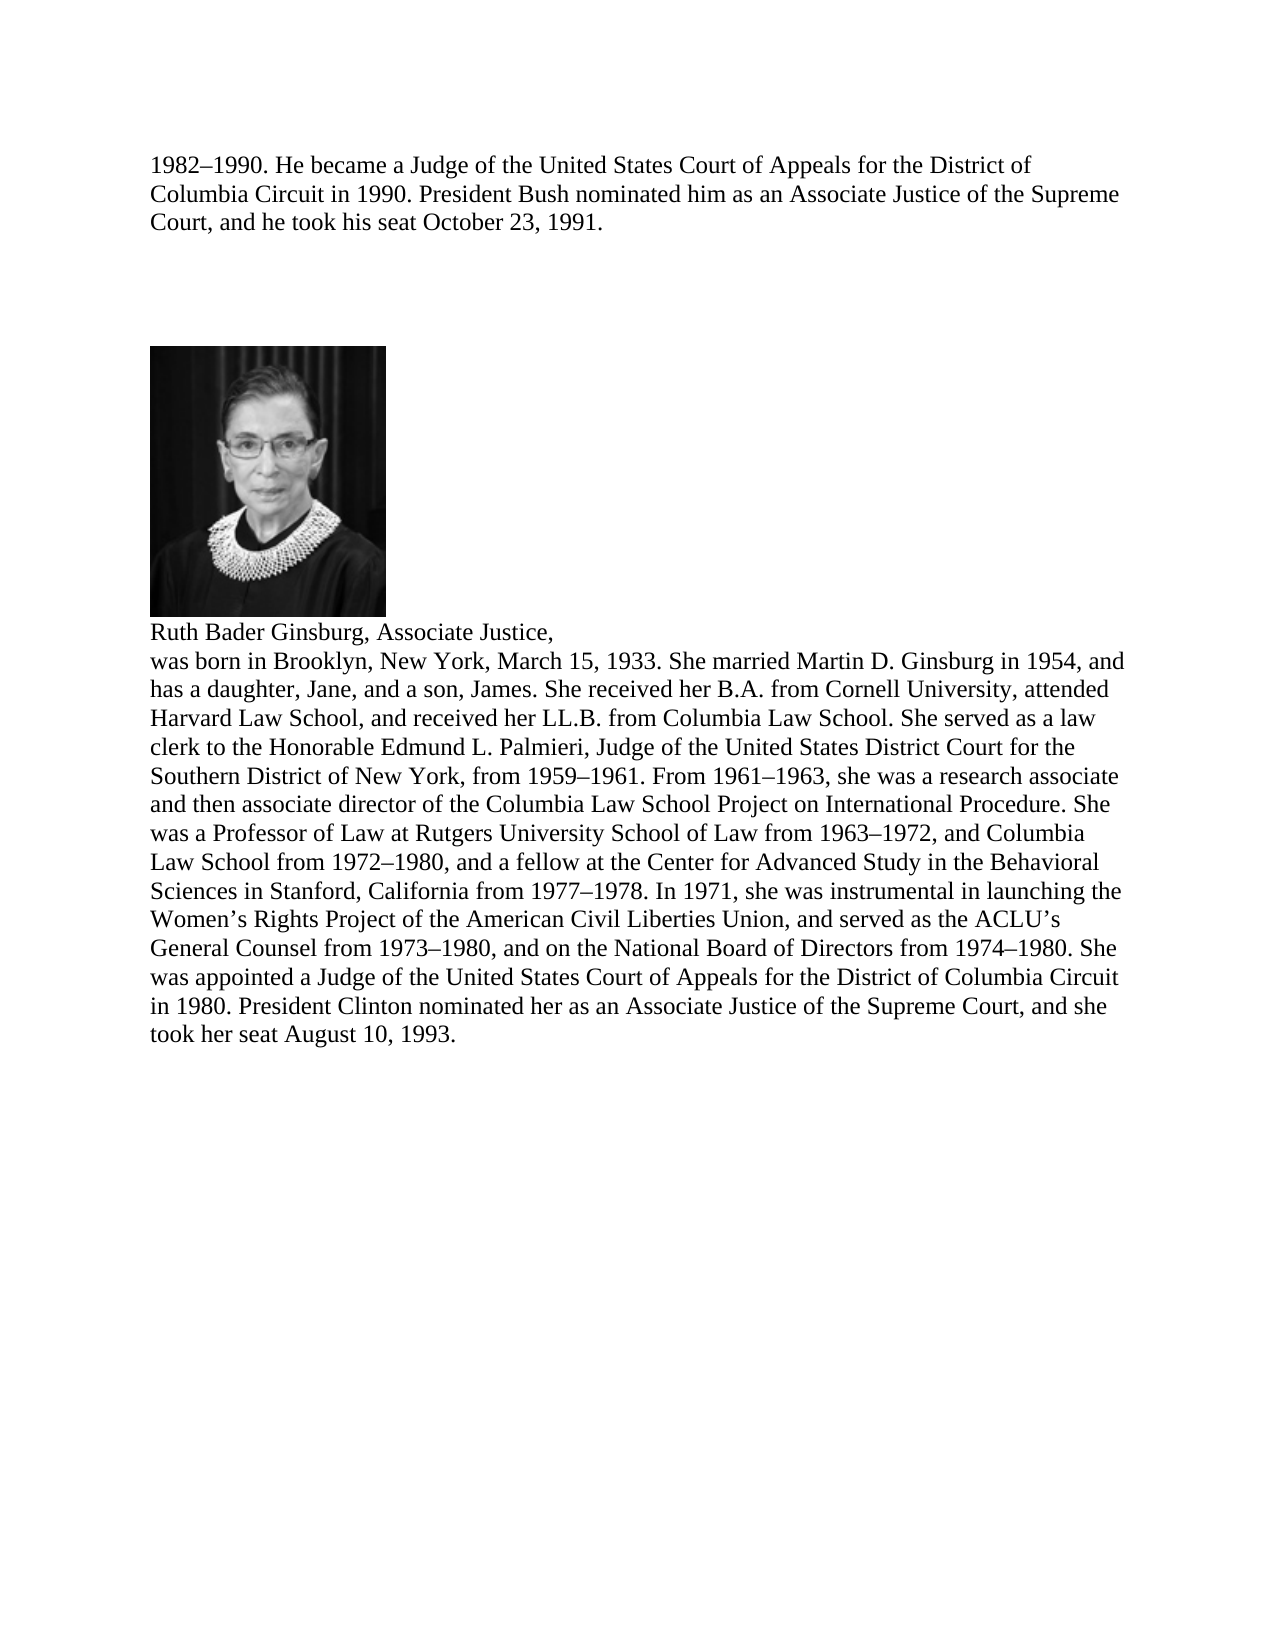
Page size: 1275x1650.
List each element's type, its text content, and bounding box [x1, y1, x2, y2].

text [150, 150, 1125, 322]
text Ruth Bader Ginsburg, Associate Justice, was born in Brooklyn, New York, March 15, 1933. She married Martin D. Ginsburg in 1954, and has a daughter, Jane, and a son, James. She received her B.A. from Cornell University, attended Harvard Law School, and received her LL.B. from Columbia Law School. She served as a law clerk to the Honorable Edmund L. Palmieri, Judge of the United States District Court for the Southern District of New York, from 1959–1961. From 1961–1963, she was a research associate and then associate director of the Columbia Law School Project on International Procedure. She was a Professor of Law at Rutgers University School of Law from 1963–1972, and Columbia Law School from 1972–1980, and a fellow at the Center for Advanced Study in the Behavioral Sciences in Stanford, California from 1977–1978. In 1971, she was instrumental in launching the Women’s Rights Project of the American Civil Liberties Union, and served as the ACLU’s General Counsel from 1973–1980, and on the National Board of Directors from 1974–1980. She was appointed a Judge of the United States Court of Appeals for the District of Columbia Circuit in 1980. President Clinton nominated her as an Associate Justice of the Supreme Court, and she took her seat August 10, 1993. [150, 617, 1125, 1105]
picture [150, 346, 386, 617]
